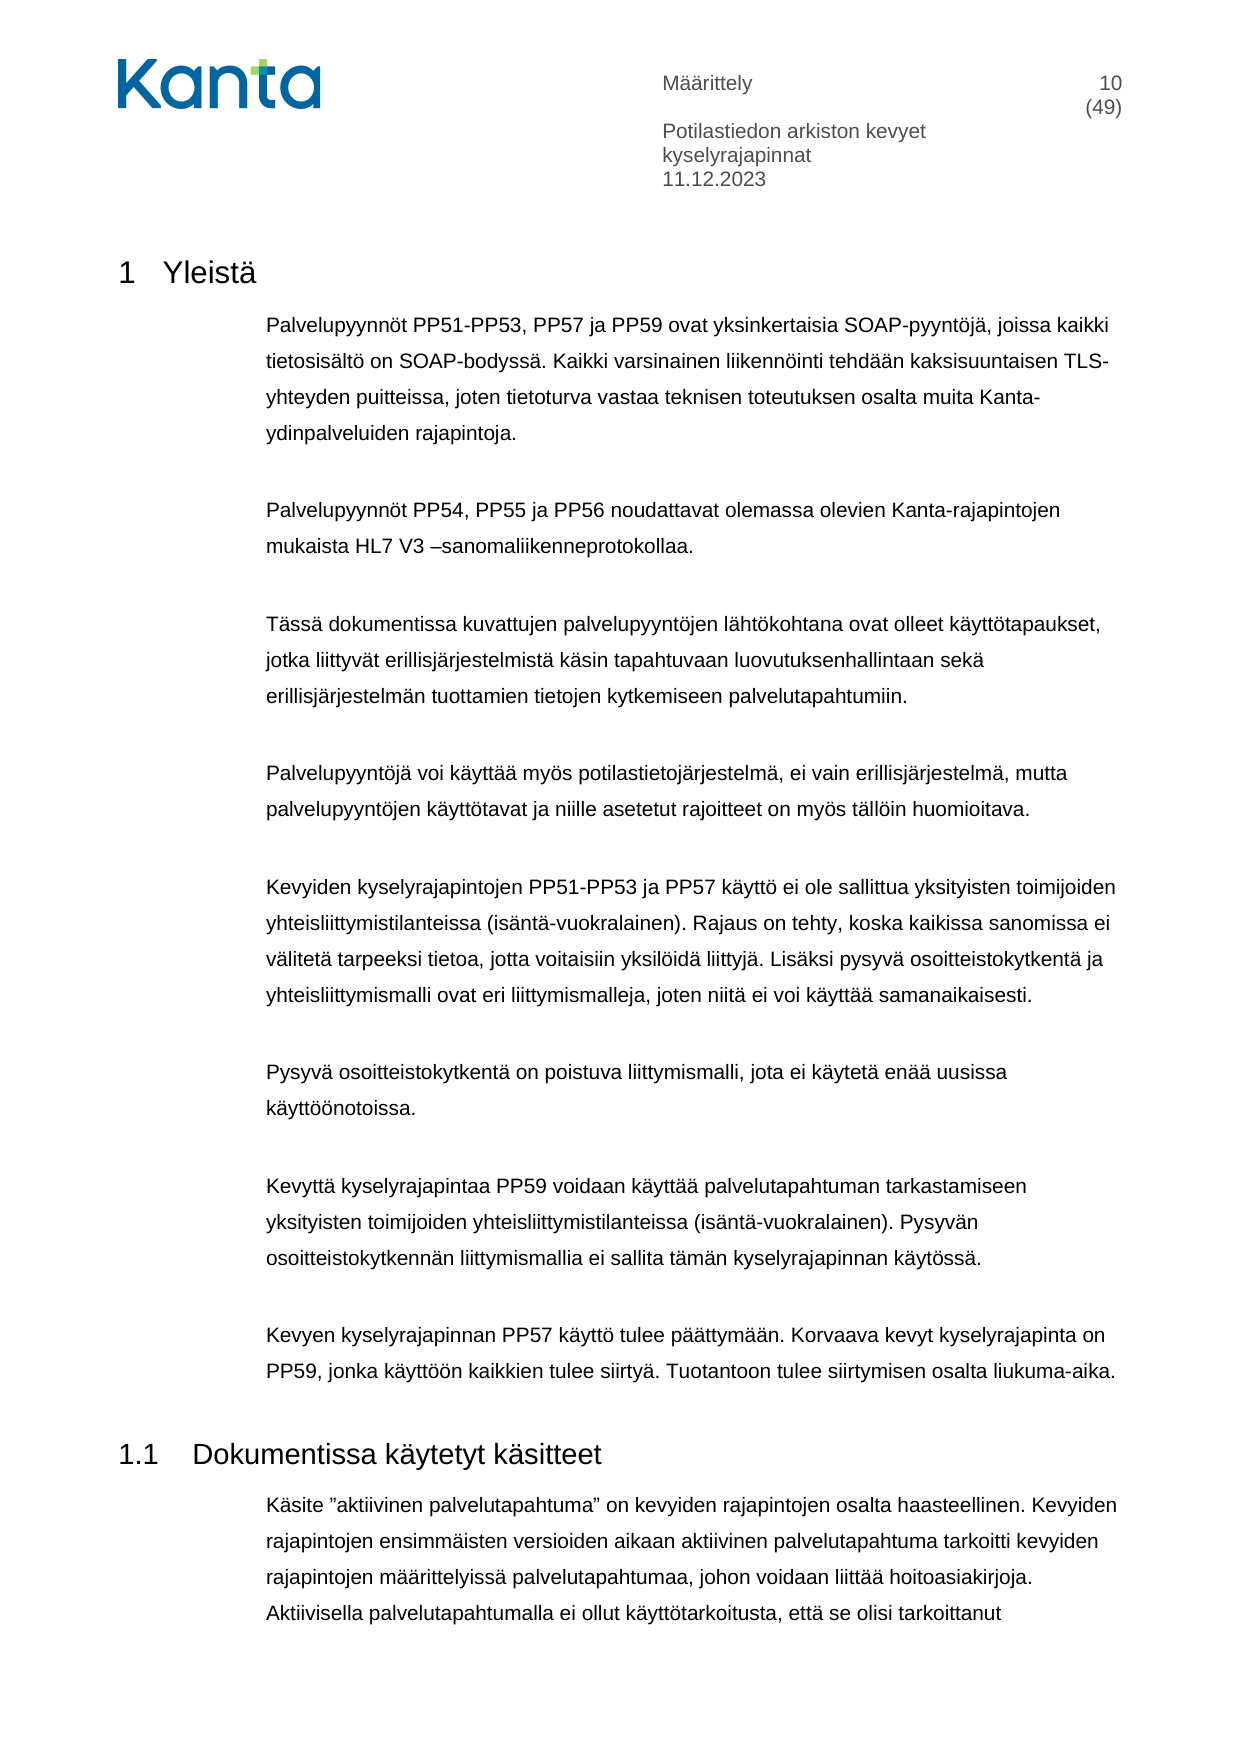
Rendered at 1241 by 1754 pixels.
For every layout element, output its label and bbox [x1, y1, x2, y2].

picture [118, 59, 321, 109]
